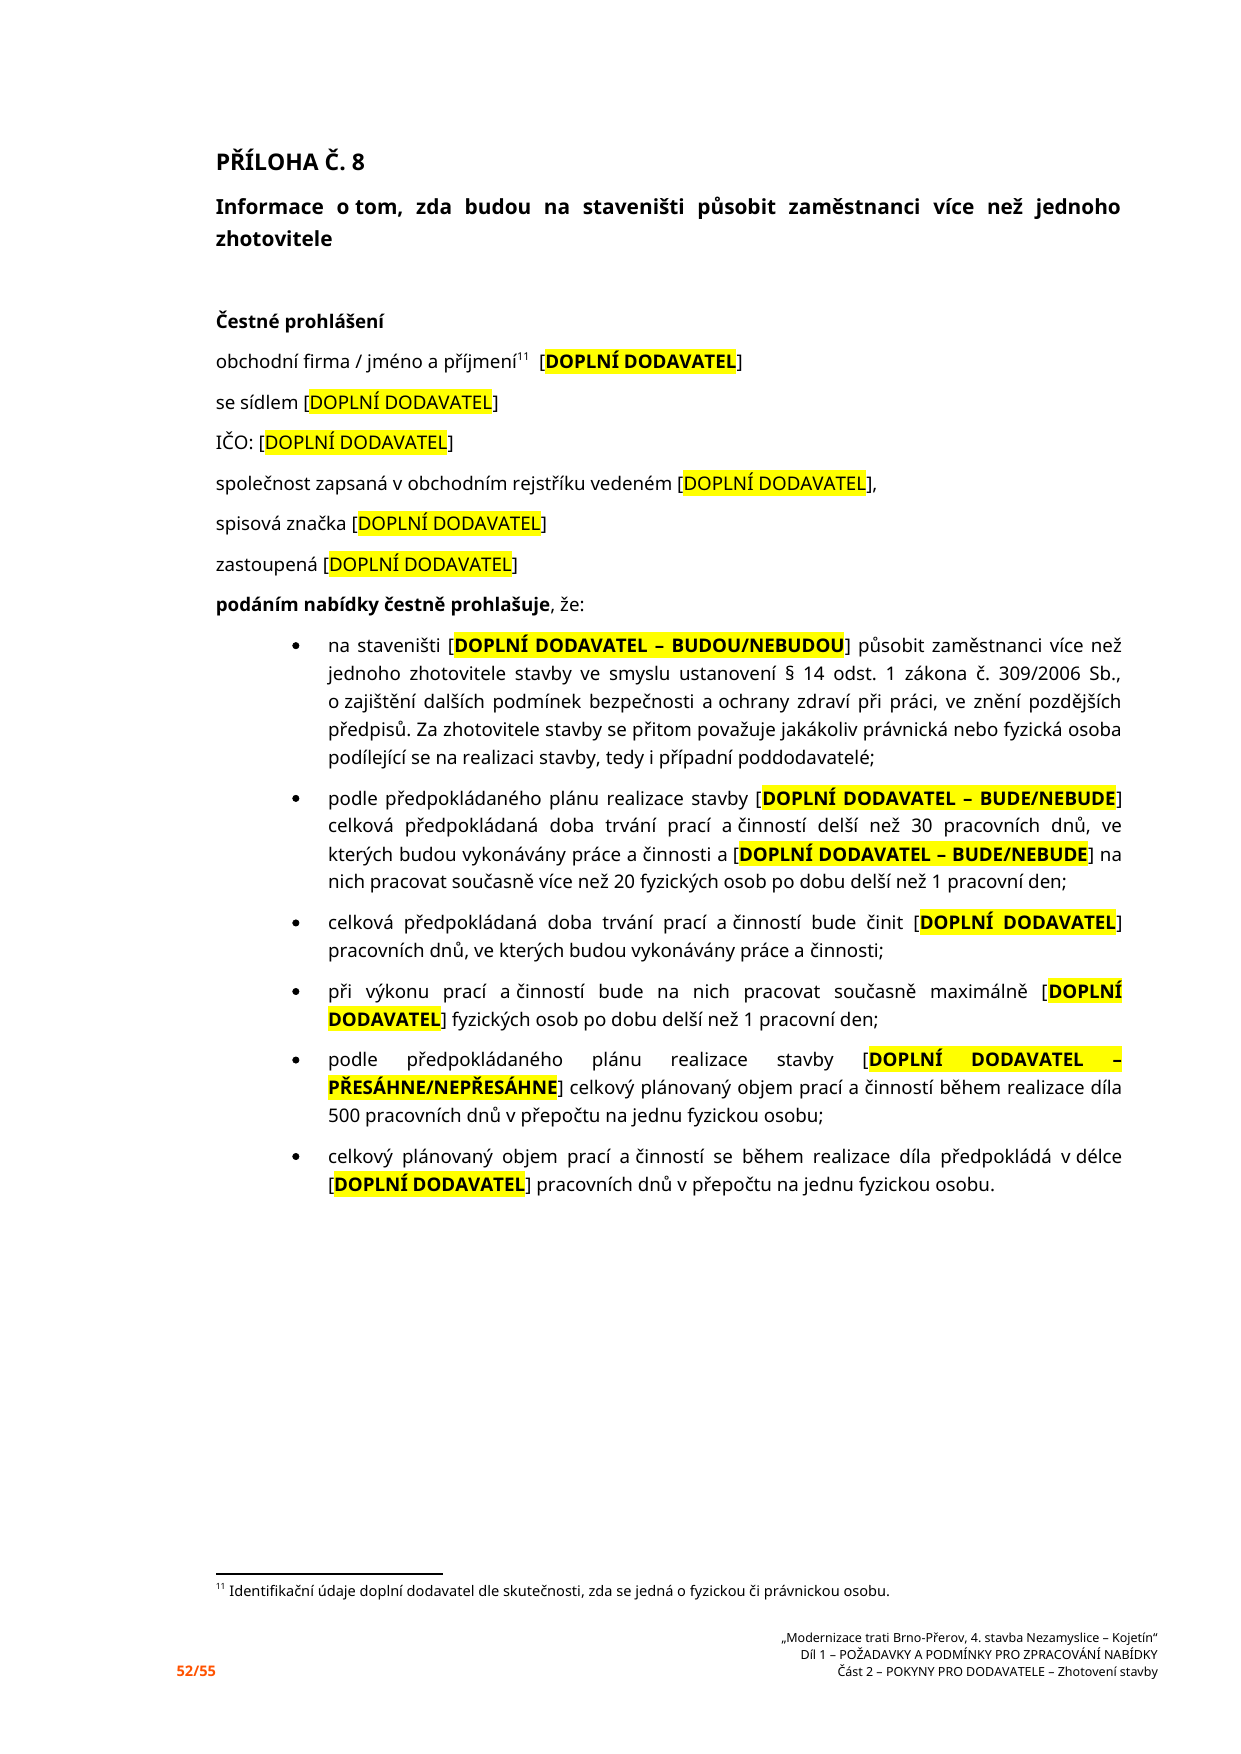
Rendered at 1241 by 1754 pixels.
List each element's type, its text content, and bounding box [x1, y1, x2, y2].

text Čestné prohlášení [216, 308, 1122, 333]
text na staveništi [DOPLNÍ DODAVATEL – BUDOU/NEBUDOU] působit zaměstnanci více než jednoho zhotovitele stavby ve smyslu ustanovení § 14 odst. 1 zákona č. 309/2006 Sb., o zajištění dalších podmínek bezpečnosti a ochrany zdraví při práci, ve znění pozdějších předpisů. Za zhotovitele stavby se přitom považuje jakákoliv právnická nebo fyzická osoba podílející se na realizaci stavby, tedy i případní poddodavatelé; [292, 632, 1122, 770]
text Příloha č. 8 [216, 146, 1122, 177]
text celkový plánovaný objem prací a činností se během realizace díla předpokládá v délce [DOPLNÍ DODAVATEL] pracovních dnů v přepočtu na jednu fyzickou osobu. [292, 1143, 1122, 1197]
text se sídlem [DOPLNÍ DODAVATEL] [216, 389, 309, 414]
text spisová značka [DOPLNÍ DODAVATEL] [216, 511, 358, 536]
text spisová značka [DOPLNÍ DODAVATEL] [541, 511, 1122, 536]
text zastoupená [DOPLNÍ DODAVATEL] [512, 551, 1122, 577]
text celková předpokládaná doba trvání prací a činností bude činit [DOPLNÍ DODAVATEL] pracovních dnů, ve kterých budou vykonávány práce a činnosti; [292, 909, 1122, 963]
text společnost zapsaná v obchodním rejstříku vedeném [DOPLNÍ DODAVATEL], [216, 470, 683, 496]
text Informace o tom, zda budou na staveništi působit zaměstnanci více než jednoho zhotovitele [216, 192, 1122, 252]
text se sídlem [DOPLNÍ DODAVATEL] [492, 389, 1122, 414]
text podle předpokládaného plánu realizace stavby [DOPLNÍ DODAVATEL – BUDE/NEBUDE] celková předpokládaná doba trvání prací a činností delší než 30 pracovních dnů, ve kterých budou vykonávány práce a činnosti a [DOPLNÍ DODAVATEL – BUDE/NEBUDE] na nich pracovat současně více než 20 fyzických osob po dobu delší než 1 pracovní den; [292, 785, 1122, 894]
text společnost zapsaná v obchodním rejstříku vedeném [DOPLNÍ DODAVATEL], [866, 470, 1122, 496]
text obchodní firma / jméno a příjmení [DOPLNÍ DODAVATEL] [216, 348, 1122, 374]
text zastoupená [DOPLNÍ DODAVATEL] [216, 551, 329, 577]
text podáním nabídky čestně prohlašuje, že: [216, 592, 1122, 617]
text při výkonu prací a činností bude na nich pracovat současně maximálně [DOPLNÍ DODAVATEL] fyzických osob po dobu delší než 1 pracovní den; [292, 978, 1122, 1031]
text podle předpokládaného plánu realizace stavby [DOPLNÍ DODAVATEL – PŘESÁHNE/NEPŘESÁHNE] celkový plánovaný objem prací a činností během realizace díla 500 pracovních dnů v přepočtu na jednu fyzickou osobu; [292, 1046, 1122, 1128]
text IČO: [DOPLNÍ DODAVATEL] [216, 429, 1122, 455]
